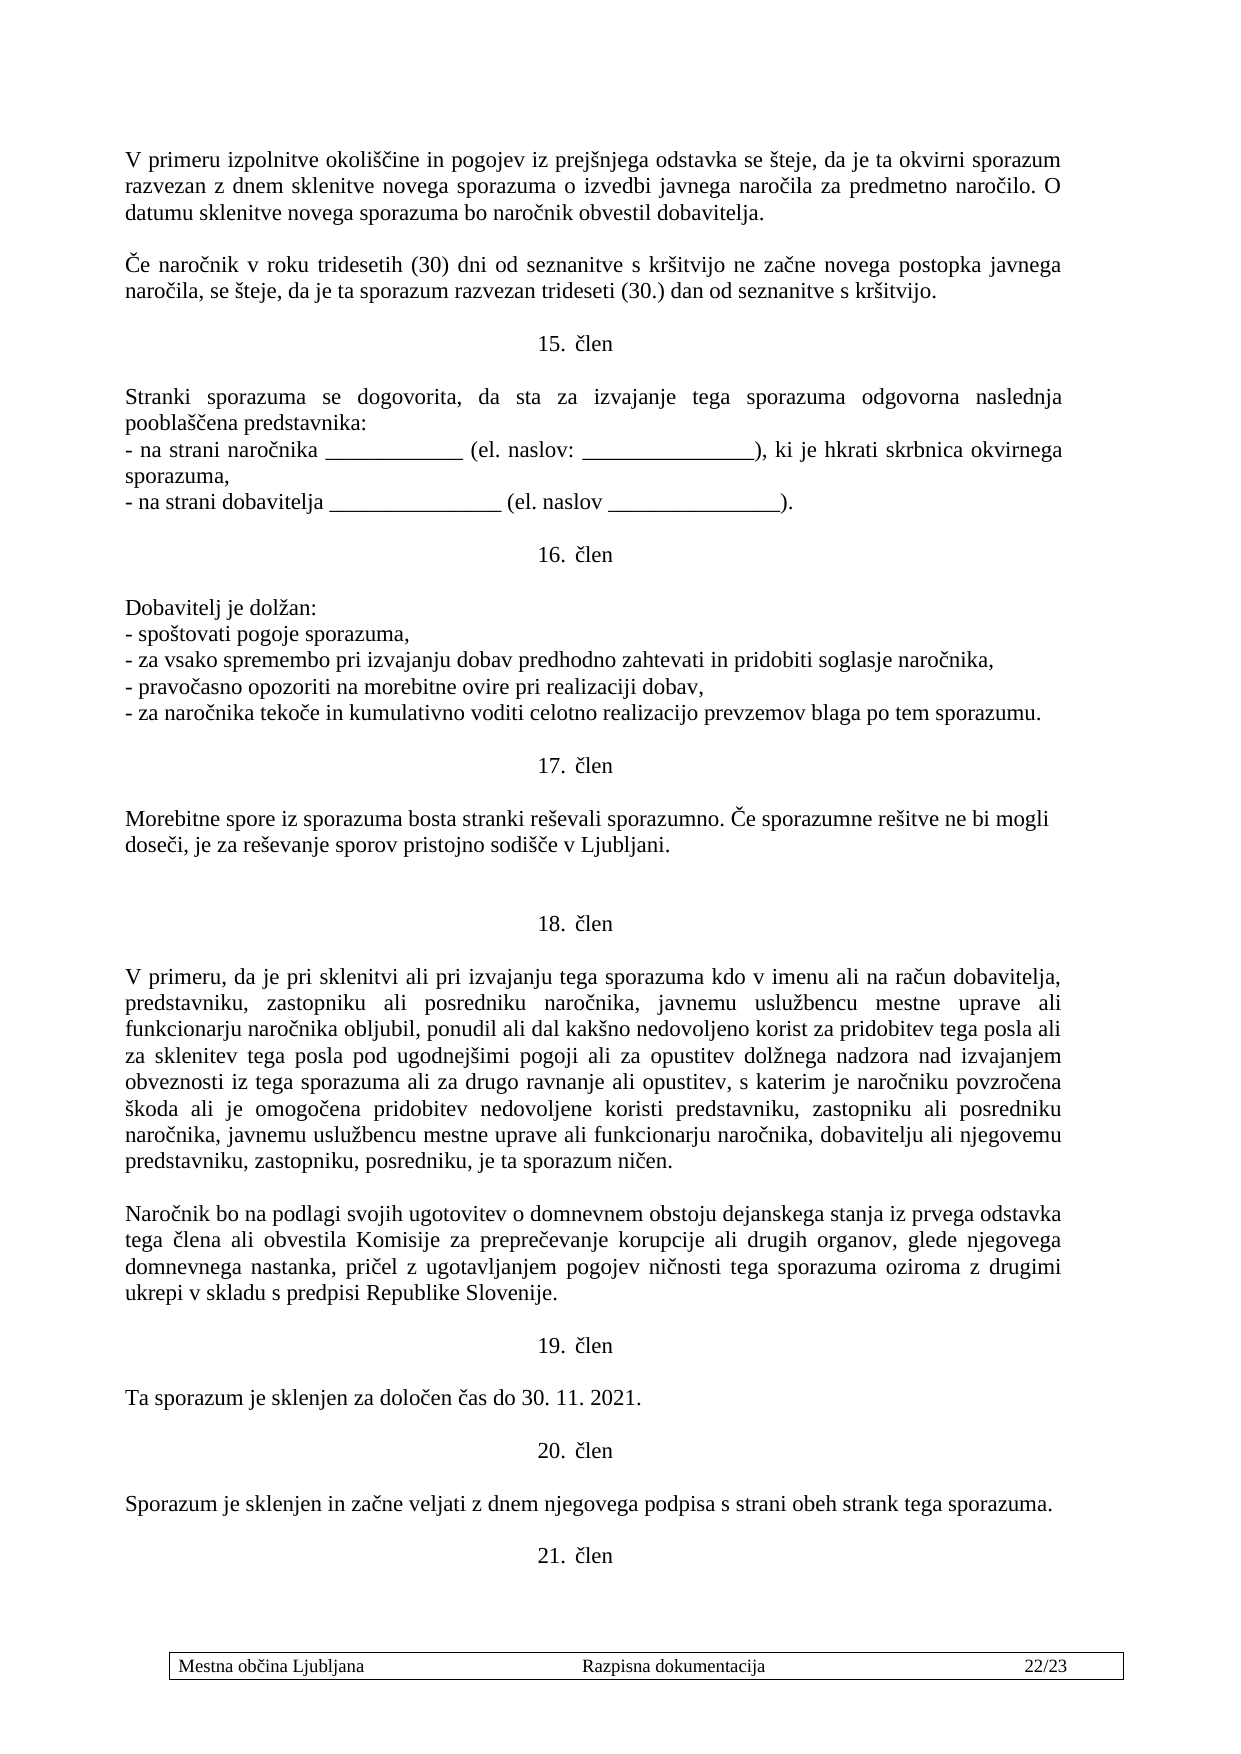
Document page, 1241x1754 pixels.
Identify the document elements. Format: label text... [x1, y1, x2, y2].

text V primeru izpolnitve okoliščine in pogojev iz prejšnjega odstavka se šteje, da je ta okvirni sporazum razvezan z dnem sklenitve novega sporazuma o izvedbi javnega naročila za predmetno naročilo. O datumu sklenitve novega sporazuma bo naročnik obvestil dobavitelja. [125, 146, 1063, 225]
text Morebitne spore iz sporazuma bosta stranki reševali sporazumno. Če sporazumne rešitve ne bi mogli doseči, je za reševanje sporov pristojno sodišče v Ljubljani. [125, 805, 1063, 857]
text - spoštovati pogoje sporazuma, [125, 620, 1063, 647]
text Sporazum je sklenjen in začne veljati z dnem njegovega podpisa s strani obeh strank tega sporazuma. [125, 1490, 1063, 1516]
text - za vsako spremembo pri izvajanju dobav predhodno zahtevati in pridobiti soglasje naročnika, [125, 647, 1063, 673]
text Ta sporazum je sklenjen za določen čas do 30. 11. 2021. [125, 1384, 1063, 1411]
list člen [87, 541, 1063, 567]
list člen [87, 752, 1063, 778]
list člen [87, 1437, 1063, 1463]
text - na strani dobavitelja _______________ (el. naslov _______________). [125, 488, 1063, 515]
text Dobavitelj je dolžan: [125, 594, 1063, 620]
text Naročnik bo na podlagi svojih ugotovitev o domnevnem obstoju dejanskega stanja iz prvega odstavka tega člena ali obvestila Komisije za preprečevanje korupcije ali drugih organov, glede njegovega domnevnega nastanka, pričel z ugotavljanjem pogojev ničnosti tega sporazuma oziroma z drugimi ukrepi v skladu s predpisi Republike Slovenije. [125, 1200, 1063, 1305]
list člen [87, 330, 1063, 357]
text - pravočasno opozoriti na morebitne ovire pri realizaciji dobav, [125, 673, 1063, 699]
list člen [87, 1332, 1063, 1358]
text Stranki sporazuma se dogovorita, da sta za izvajanje tega sporazuma odgovorna naslednja pooblaščena predstavnika: [125, 383, 1063, 436]
text - na strani naročnika ____________ (el. naslov: _______________), ki je hkrati skrbnica okvirnega sporazuma, [125, 436, 1063, 488]
text V primeru, da je pri sklenitvi ali pri izvajanju tega sporazuma kdo v imenu ali na račun dobavitelja, predstavniku, zastopniku ali posredniku naročnika, javnemu uslužbencu mestne uprave ali funkcionarju naročnika obljubil, ponudil ali dal kakšno nedovoljeno korist za pridobitev tega posla ali za sklenitev tega posla pod ugodnejšimi pogoji ali za opustitev dolžnega nadzora nad izvajanjem obveznosti iz tega sporazuma ali za drugo ravnanje ali opustitev, s katerim je naročniku povzročena škoda ali je omogočena pridobitev nedovoljene koristi predstavniku, zastopniku ali posredniku naročnika, javnemu uslužbencu mestne uprave ali funkcionarju naročnika, dobavitelju ali njegovemu predstavniku, zastopniku, posredniku, je ta sporazum ničen. [125, 963, 1063, 1174]
text - za naročnika tekoče in kumulativno voditi celotno realizacijo prevzemov blaga po tem sporazumu. [125, 699, 1063, 726]
list člen [87, 910, 1063, 936]
list člen [87, 1543, 1063, 1569]
text Če naročnik v roku tridesetih (30) dni od seznanitve s kršitvijo ne začne novega postopka javnega naročila, se šteje, da je ta sporazum razvezan trideseti (30.) dan od seznanitve s kršitvijo. [125, 251, 1063, 304]
